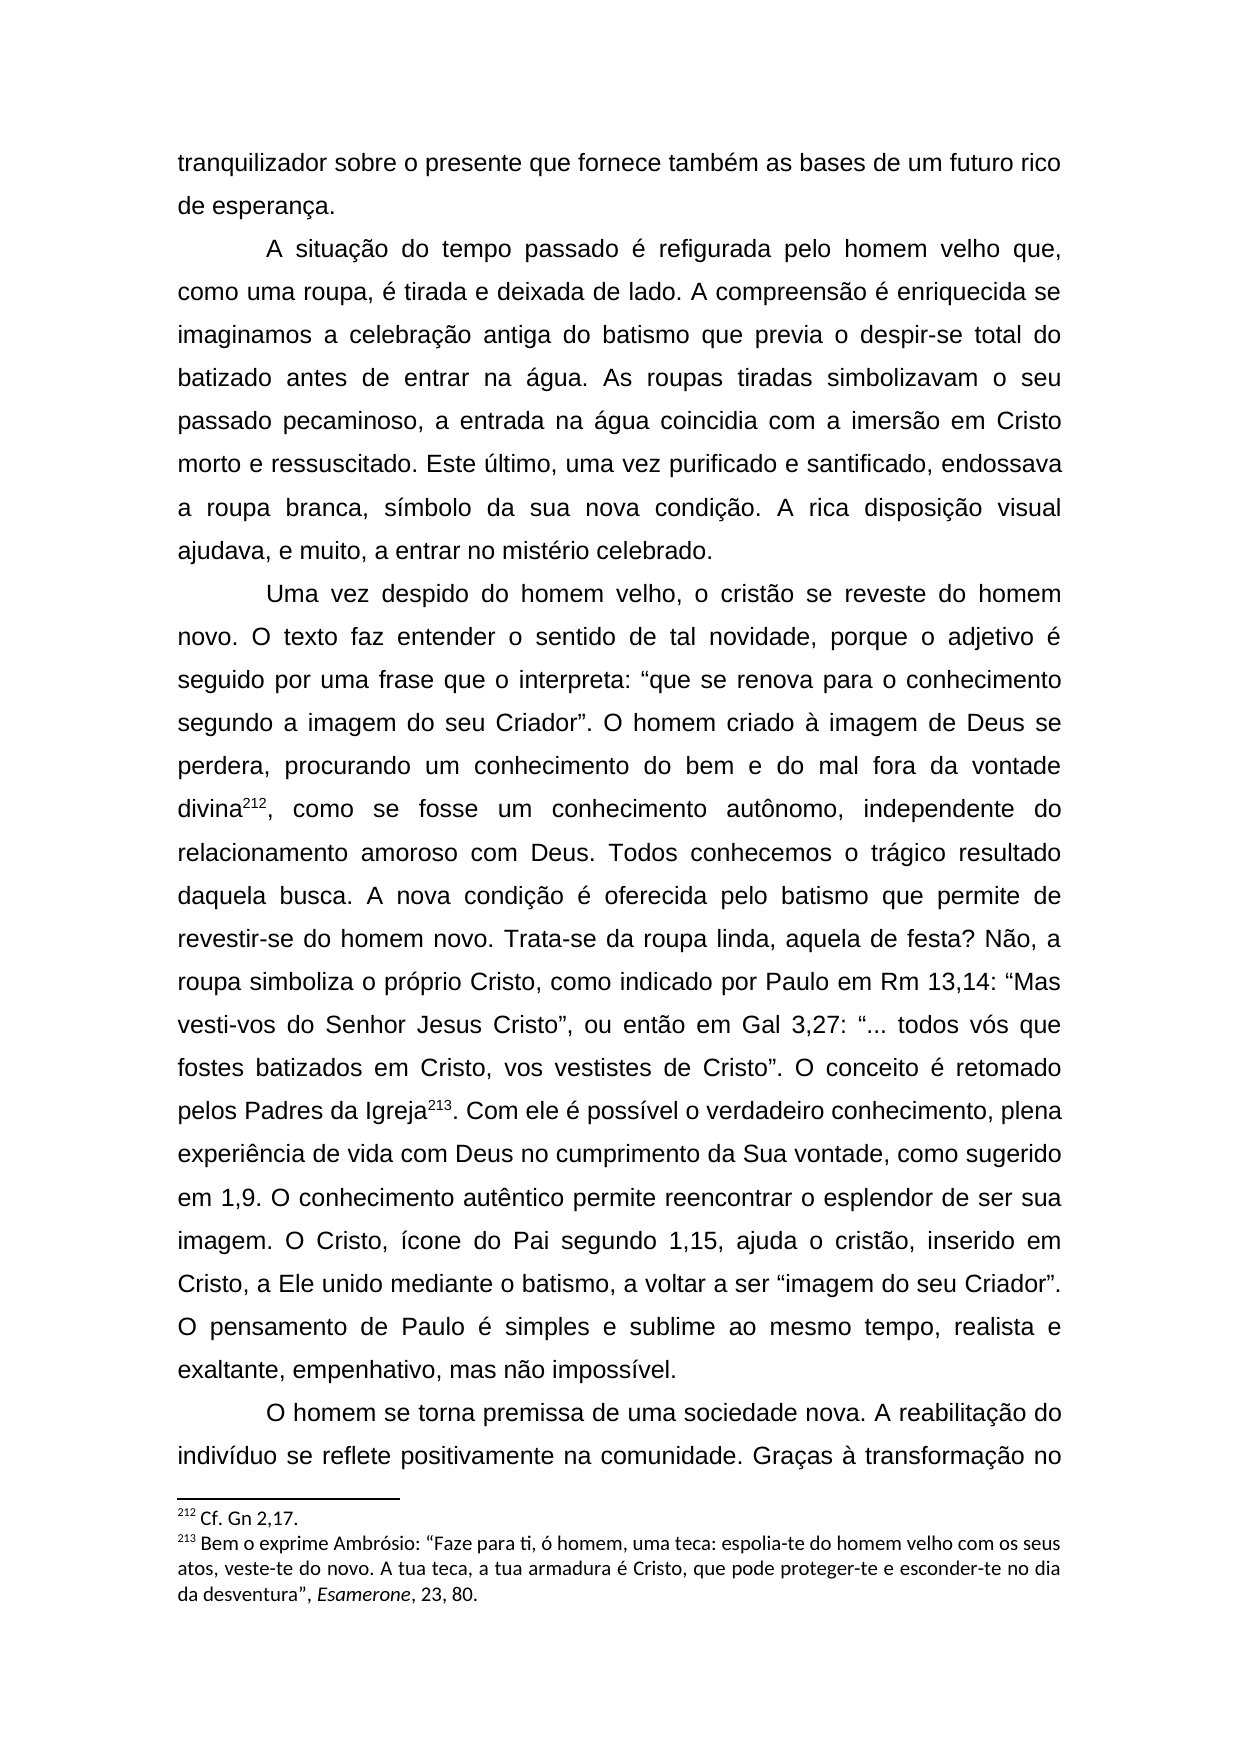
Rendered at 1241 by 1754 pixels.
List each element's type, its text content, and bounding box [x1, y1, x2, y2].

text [177, 1398, 1063, 1470]
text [177, 148, 1063, 219]
text Uma vez despido do homem velho, o cristão se reveste do homem novo. O texto faz entender o sentido de tal novidade, porque o adjetivo é seguido por uma frase que o interpreta: “que se renova para o conhecimento segundo a imagem do seu Criador”. O homem criado à imagem de Deus se perdera, procurando um conhecimento do bem e do mal fora da vontade divina, como se fosse um conhecimento autônomo, independente do relacionamento amoroso com Deus. Todos conhecemos o trágico resultado daquela busca. A nova condição é oferecida pelo batismo que permite de revestir-se do homem novo. Trata-se da roupa linda, aquela de festa? Não, a roupa simboliza o próprio Cristo, como indicado por Paulo em Rm 13,14: “Mas vesti-vos do Senhor Jesus Cristo”, ou então em Gal 3,27: “... todos vós que fostes batizados em Cristo, vos vestistes de Cristo”. O conceito é retomado pelos Padres da Igreja. Com ele é possível o verdadeiro conhecimento, plena experiência de vida com Deus no cumprimento da Sua vontade, como sugerido em 1,9. O conhecimento autêntico permite reencontrar o esplendor de ser sua imagem. O Cristo, ícone do Pai segundo 1,15, ajuda o cristão, inserido em Cristo, a Ele unido mediante o batismo, a voltar a ser “imagem do seu Criador”. O pensamento de Paulo é simples e sublime ao mesmo tempo, realista e exaltante, empenhativo, mas não impossível. [177, 579, 1063, 1384]
text A situação do tempo passado é refigurada pelo homem velho que, como uma roupa, é tirada e deixada de lado. A compreensão é enriquecida se imaginamos a celebração antiga do batismo que previa o despir-se total do batizado antes de entrar na água. As roupas tiradas simbolizavam o seu passado pecaminoso, a entrada na água coincidia com a imersão em Cristo morto e ressuscitado. Este último, uma vez purificado e santificado, endossava a roupa branca, símbolo da sua nova condição. A rica disposição visual ajudava, e muito, a entrar no mistério celebrado. [177, 234, 1063, 564]
